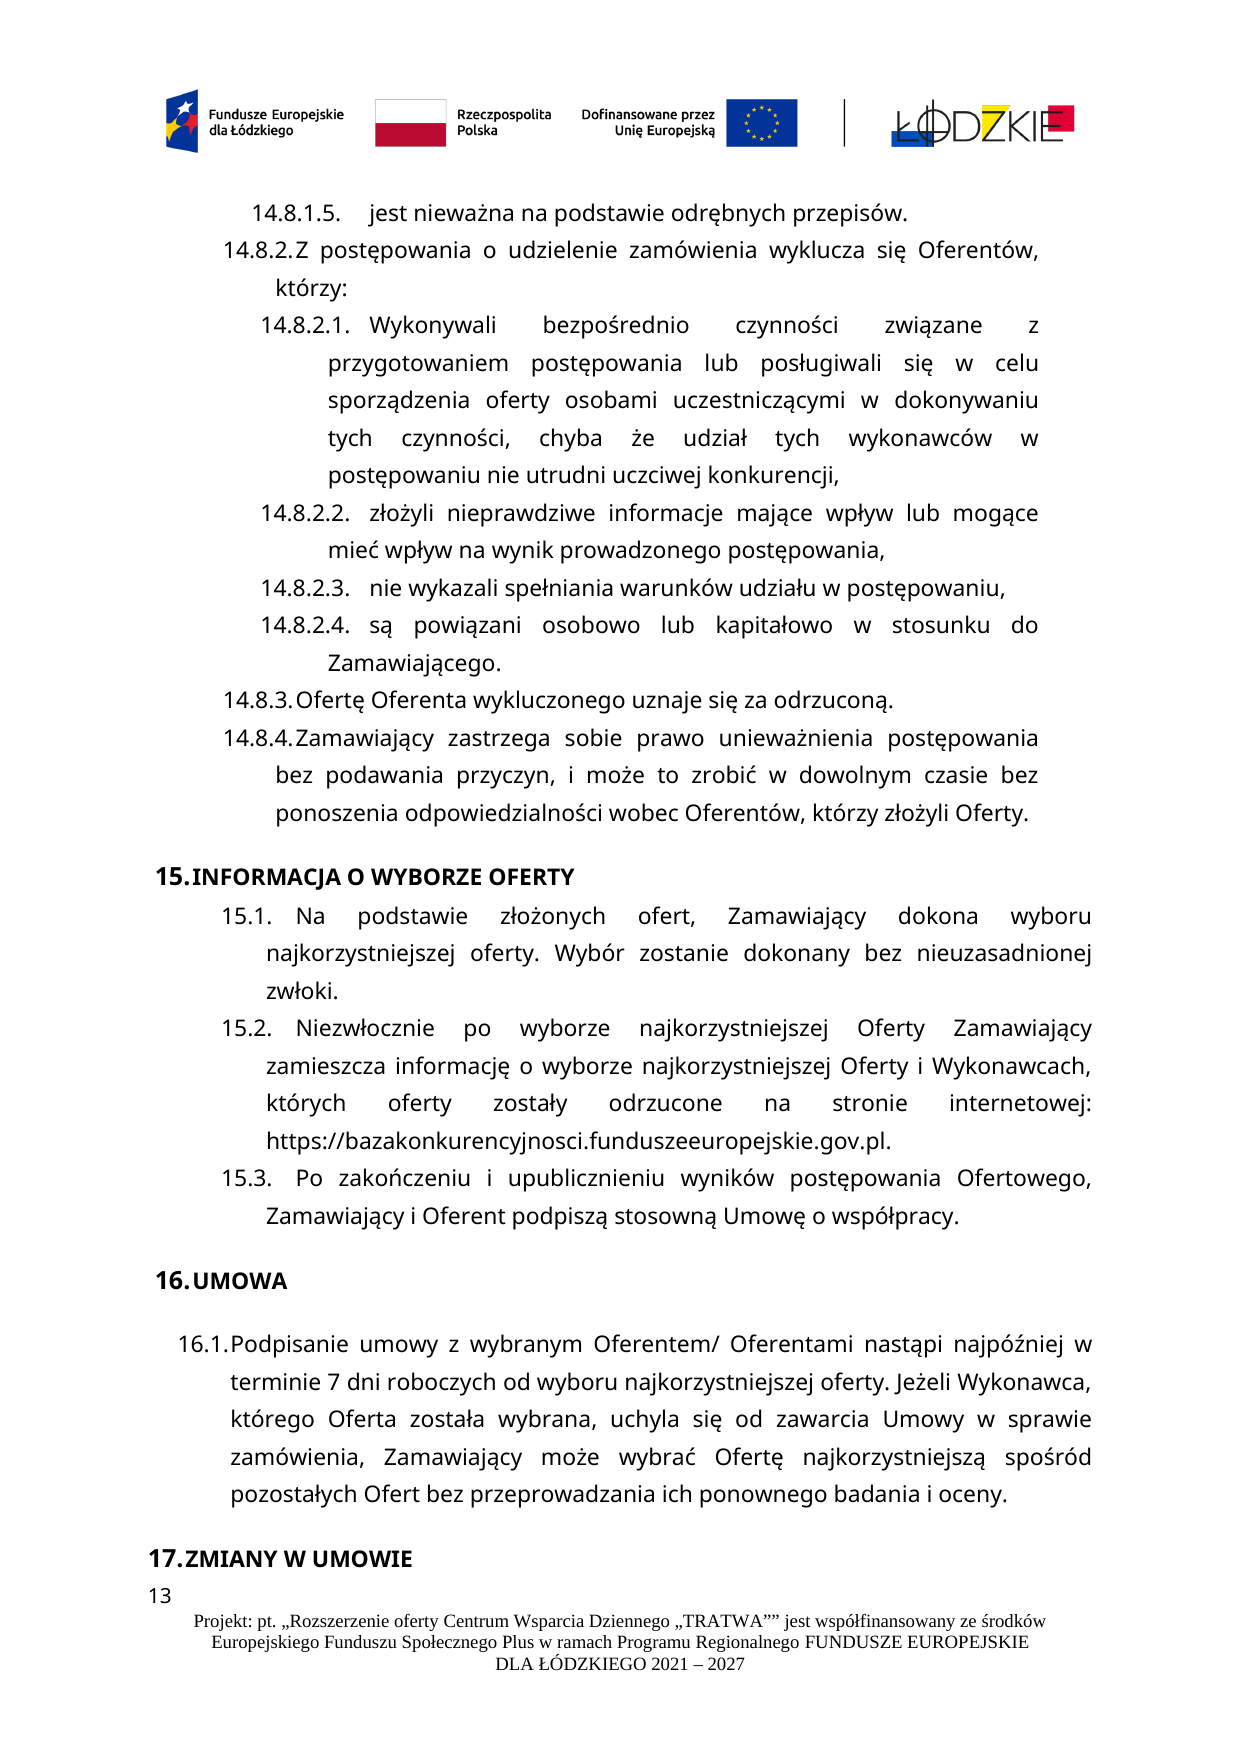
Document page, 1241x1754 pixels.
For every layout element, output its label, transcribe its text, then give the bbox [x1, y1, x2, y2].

list Niezwłocznie po wyborze najkorzystniejszej Oferty Zamawiający zamieszcza informację o wyborze najkorzystniejszej Oferty i Wykonawcach, których oferty zostały odrzucone na stronie internetowej: https://bazakonkurencyjnosci.funduszeeuropejskie.gov.pl. [221, 1012, 1093, 1156]
list jest nieważna na podstawie odrębnych przepisów. [251, 197, 1039, 228]
list są powiązani osobowo lub kapitałowo w stosunku do Zamawiającego. [260, 609, 1039, 678]
list Z postępowania o udzielenie zamówienia wyklucza się Oferentów, którzy: [223, 234, 1039, 303]
list Ofertę Oferenta wykluczonego uznaje się za odrzuconą. [223, 684, 1039, 715]
list Zmiany w Umowie [148, 1541, 1093, 1575]
list Umowa [154, 1262, 1093, 1296]
list Zamawiający zastrzega sobie prawo unieważnienia postępowania bez podawania przyczyn, i może to zrobić w dowolnym czasie bez ponoszenia odpowiedzialności wobec Oferentów, którzy złożyli Oferty. [223, 722, 1039, 828]
list Podpisanie umowy z wybranym Oferentem/ Oferentami nastąpi najpóźniej w terminie 7 dni roboczych od wyboru najkorzystniejszej oferty. Jeżeli Wykonawca, którego Oferta została wybrana, uchyla się od zawarcia Umowy w sprawie zamówienia, Zamawiający może wybrać Ofertę najkorzystniejszą spośród pozostałych Ofert bez przeprowadzania ich ponownego badania i oceny. [177, 1328, 1093, 1509]
list Po zakończeniu i upublicznieniu wyników postępowania Ofertowego, Zamawiający i Oferent podpiszą stosowną Umowę o współpracy. [221, 1162, 1093, 1231]
list Wykonywali bezpośrednio czynności związane z przygotowaniem postępowania lub posługiwali się w celu sporządzenia oferty osobami uczestniczącymi w dokonywaniu tych czynności, chyba że udział tych wykonawców w postępowaniu nie utrudni uczciwej konkurencji, [260, 309, 1039, 490]
picture [147, 73, 1093, 169]
list nie wykazali spełniania warunków udziału w postępowaniu, [260, 572, 1039, 603]
list Informacja o wyborze Oferty [154, 859, 1093, 893]
list złożyli nieprawdziwe informacje mające wpływ lub mogące mieć wpływ na wynik prowadzonego postępowania, [260, 497, 1039, 565]
list Na podstawie złożonych ofert, Zamawiający dokona wyboru najkorzystniejszej oferty. Wybór zostanie dokonany bez nieuzasadnionej zwłoki. [221, 900, 1093, 1006]
